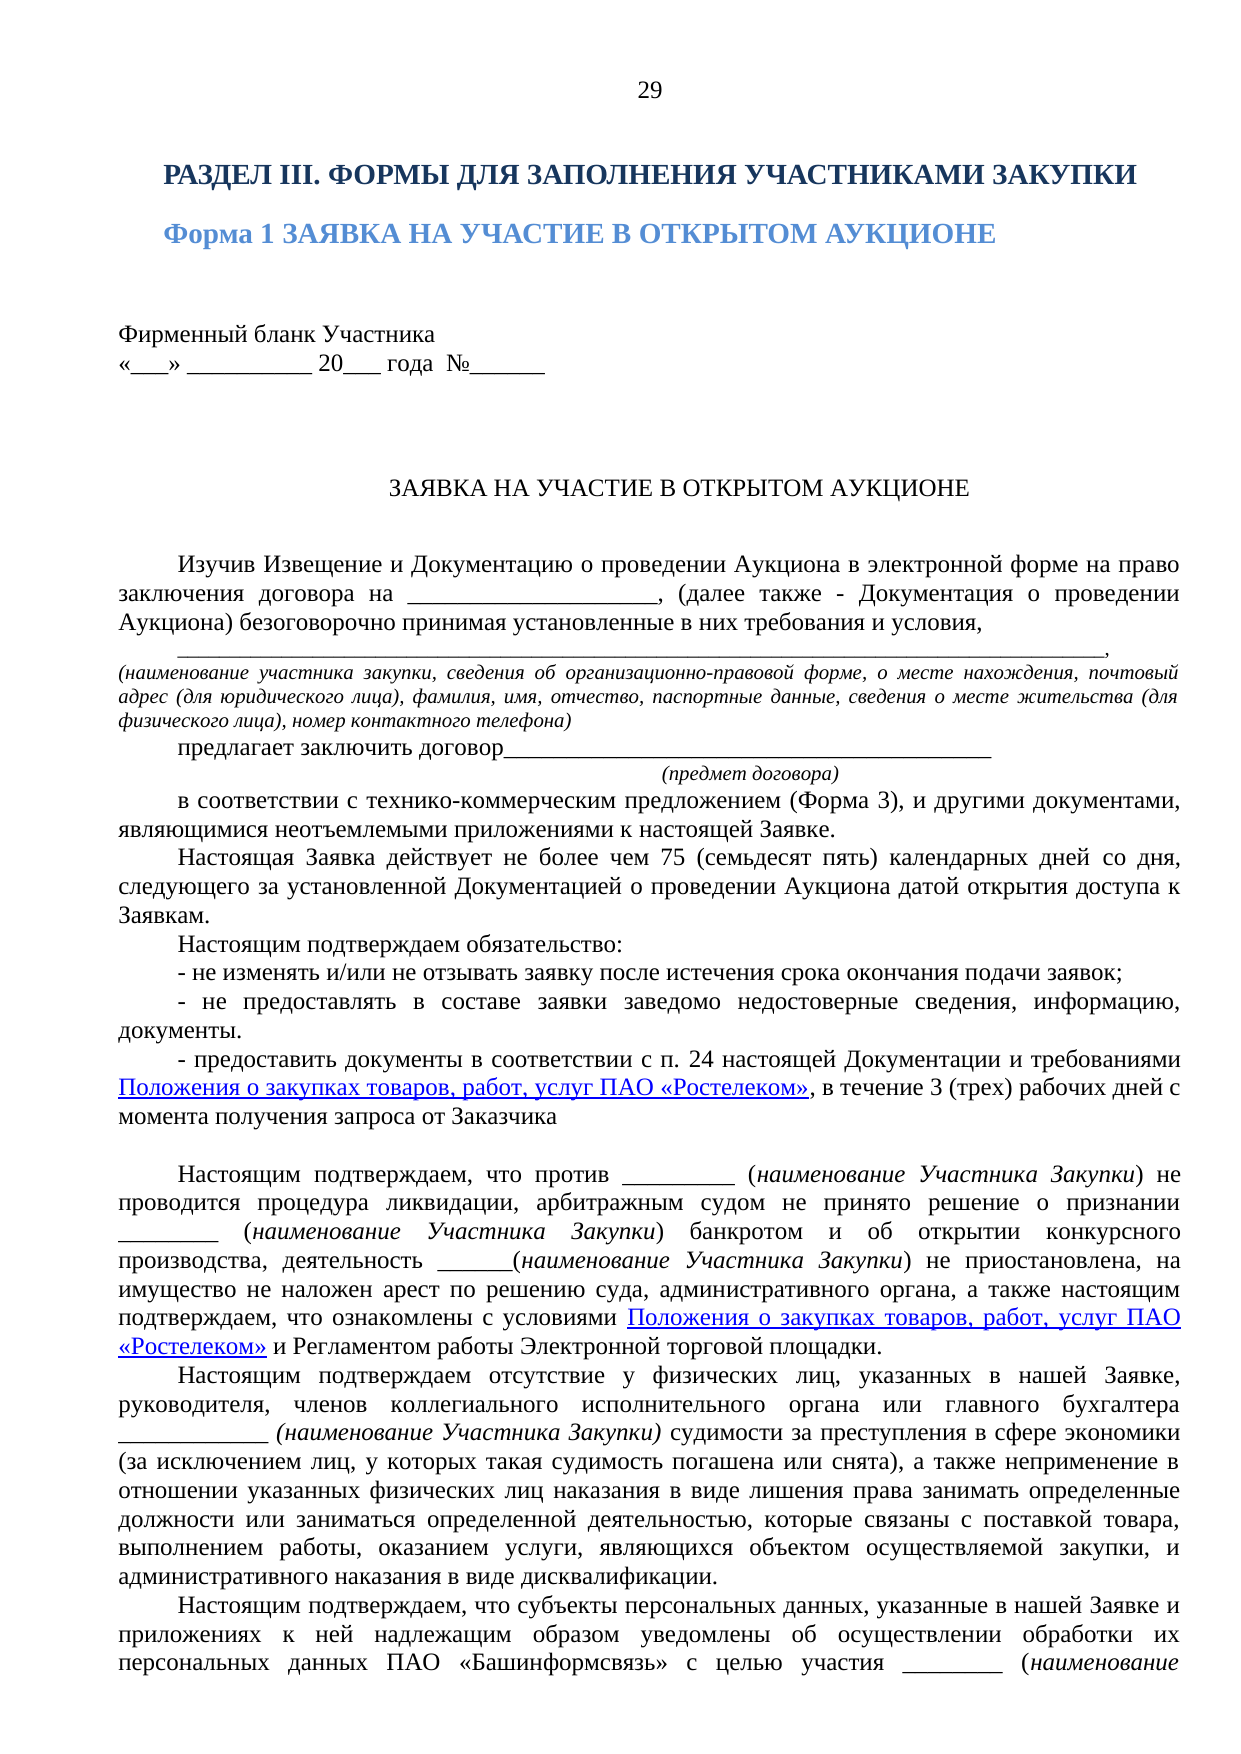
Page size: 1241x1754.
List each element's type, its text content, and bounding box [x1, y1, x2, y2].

text предлагает заключить договор_______________________________________ [118, 732, 1181, 761]
text ЗАЯВКА НА УЧАСТИЕ В ОТКРЫТОМ АУКЦИОНЕ [118, 473, 1181, 502]
text - не предоставлять в составе заявки заведомо недостоверные сведения, информацию, документы. [118, 986, 1181, 1044]
text РАЗДЕЛ III. ФОРМЫ ДЛЯ ЗАПОЛНЕНИЯ УЧАСТНИКАМИ ЗАКУПКИ [163, 157, 1181, 191]
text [118, 1590, 1181, 1676]
text (предмет договора) [118, 761, 1181, 785]
text Настоящим подтверждаем отсутствие у физических лиц, указанных в нашей Заявке, руководителя, членов коллегиального исполнительного органа или главного бухгалтера ____________ (наименование Участника Закупки) судимости за преступления в сфере экономики (за исключением лиц, у которых такая судимость погашена или снята), а также неприменение в отношении указанных физических лиц наказания в виде лишения права занимать определенные должности или заниматься определенной деятельностью, которые связаны с поставкой товара, выполнением работы, оказанием услуги, являющихся объектом осуществляемой закупки, и административного наказания в виде дисквалификации. [118, 1360, 1181, 1590]
text в соответствии с технико-коммерческим предложением (Форма 3), и другими документами, являющимися неотъемлемыми приложениями к настоящей Заявке. [118, 785, 1181, 842]
text Изучив Извещение и Документацию о проведении Аукциона в электронной форме на право заключения договора на ____________________, (далее также - Документация о проведении Аукциона) безоговорочно принимая установленные в них требования и условия, [118, 549, 1181, 636]
text - предоставить документы в соответствии с п. 24 настоящей Документации и требованиями Положения о закупках товаров, работ, услуг ПАО «Ростелеком», в течение 3 (трех) рабочих дней с момента получения запроса от Заказчика [118, 1044, 1181, 1130]
text Настоящим подтверждаем обязательство: [118, 929, 1181, 957]
text Форма 1 ЗАЯВКА НА УЧАСТИЕ В ОТКРЫТОМ АУКЦИОНЕ [163, 216, 1181, 249]
text _________________________________________________________________________________________, (наименование участника закупки, сведения об организационно-правовой форме, о месте нахождения, почтовый адрес (для юридического лица), фамилия, имя, отчество, паспортные данные, сведения о месте жительства (для физического лица), номер контактного телефона) [118, 636, 1181, 732]
text - не изменять и/или не отзывать заявку после истечения срока окончания подачи заявок; [118, 957, 1181, 986]
text Фирменный бланк Участника [118, 319, 1181, 348]
text «___» __________ 20___ года №______ [118, 348, 1181, 377]
text Настоящим подтверждаем, что против _________ (наименование Участника Закупки) не проводится процедура ликвидации, арбитражным судом не принято решение о признании ________ (наименование Участника Закупки) банкротом и об открытии конкурсного производства, деятельность ______(наименование Участника Закупки) не приостановлена, на имущество не наложен арест по решению суда, административного органа, а также настоящим подтверждаем, что ознакомлены с условиями Положения о закупках товаров, работ, услуг ПАО «Ростелеком» и Регламентом работы Электронной торговой площадки. [118, 1159, 1181, 1360]
text Настоящая Заявка действует не более чем 75 (семьдесят пять) календарных дней со дня, следующего за установленной Документацией о проведении Аукциона датой открытия доступа к Заявкам. [118, 842, 1181, 929]
